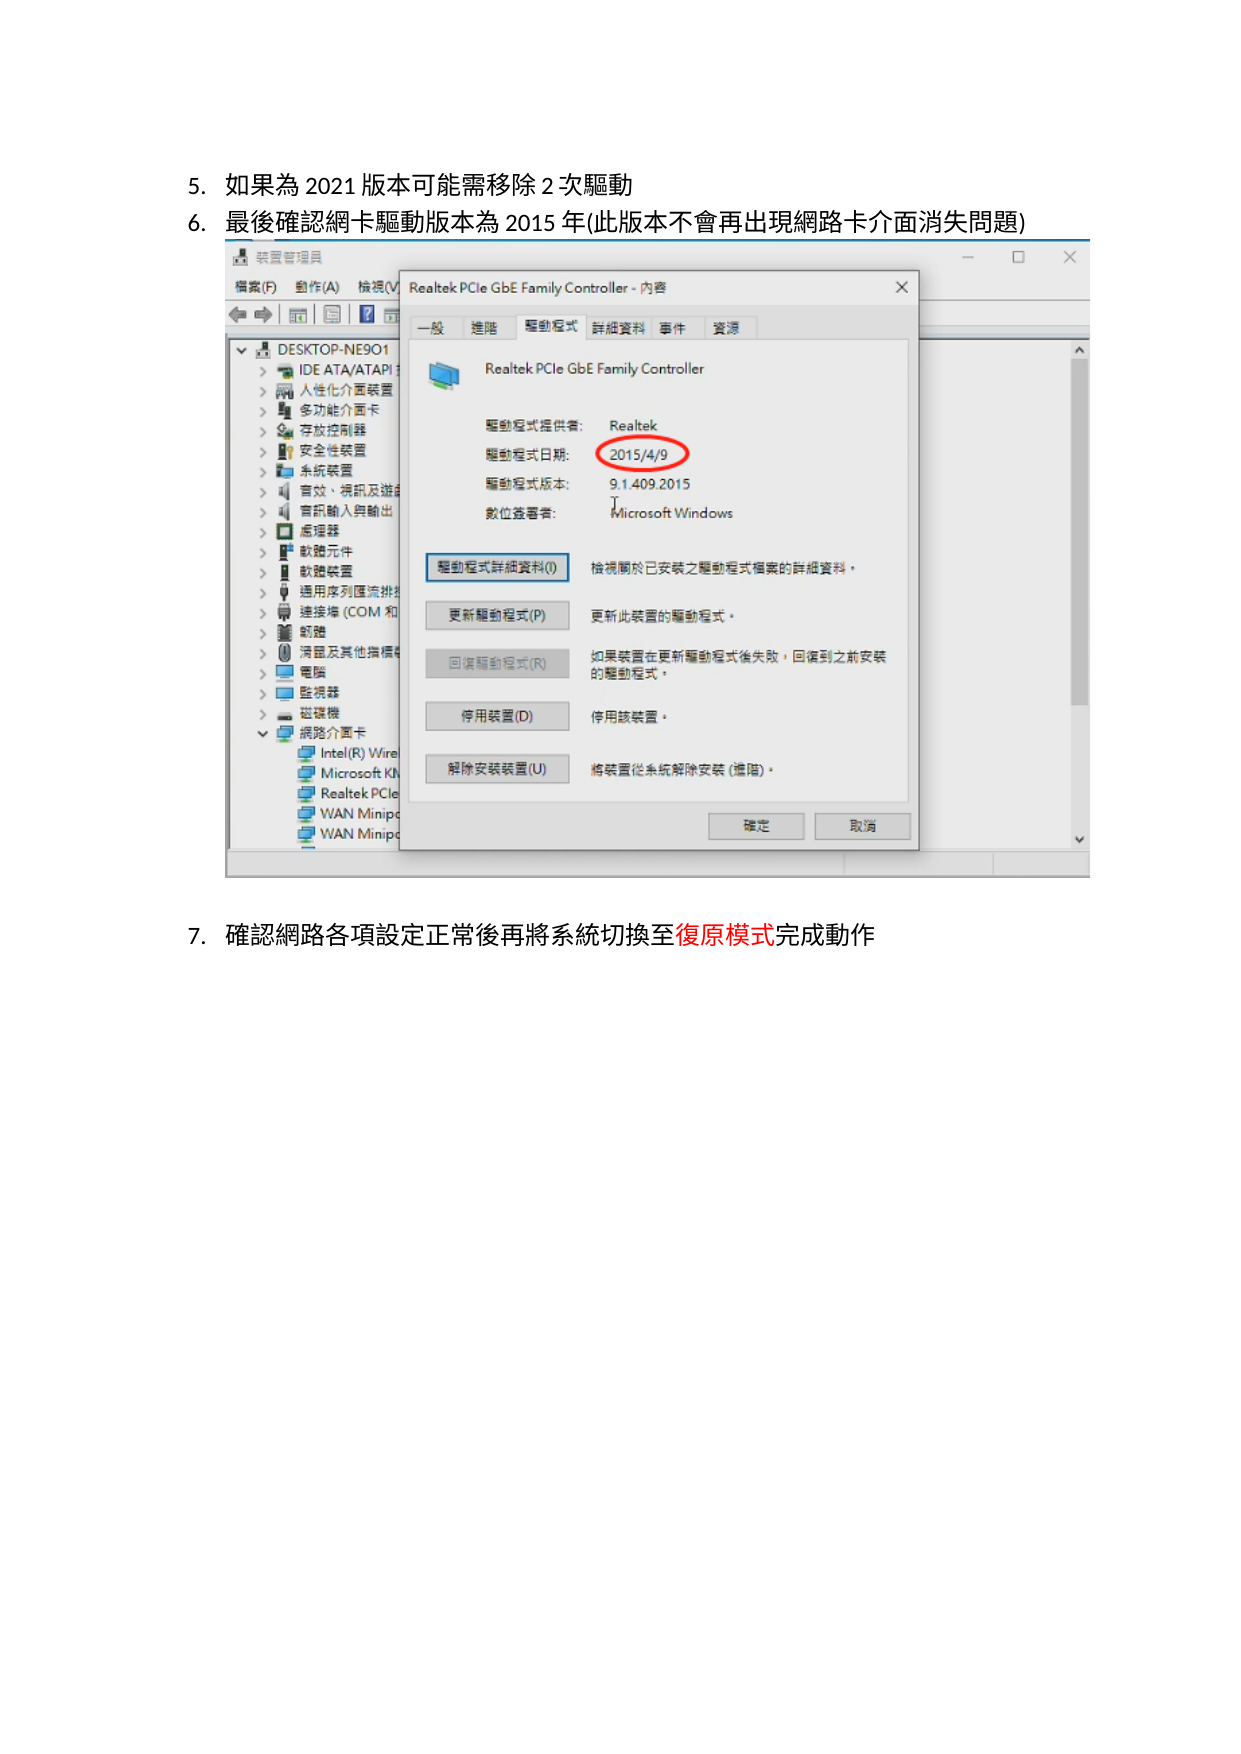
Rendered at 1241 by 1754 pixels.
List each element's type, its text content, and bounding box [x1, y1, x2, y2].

list 如果為2021版本可能需移除2次驅動 [187, 164, 1053, 202]
picture [225, 239, 1091, 878]
list 確認網路各項設定正常後再將系統切換至復原模式完成動作 [187, 914, 1053, 952]
